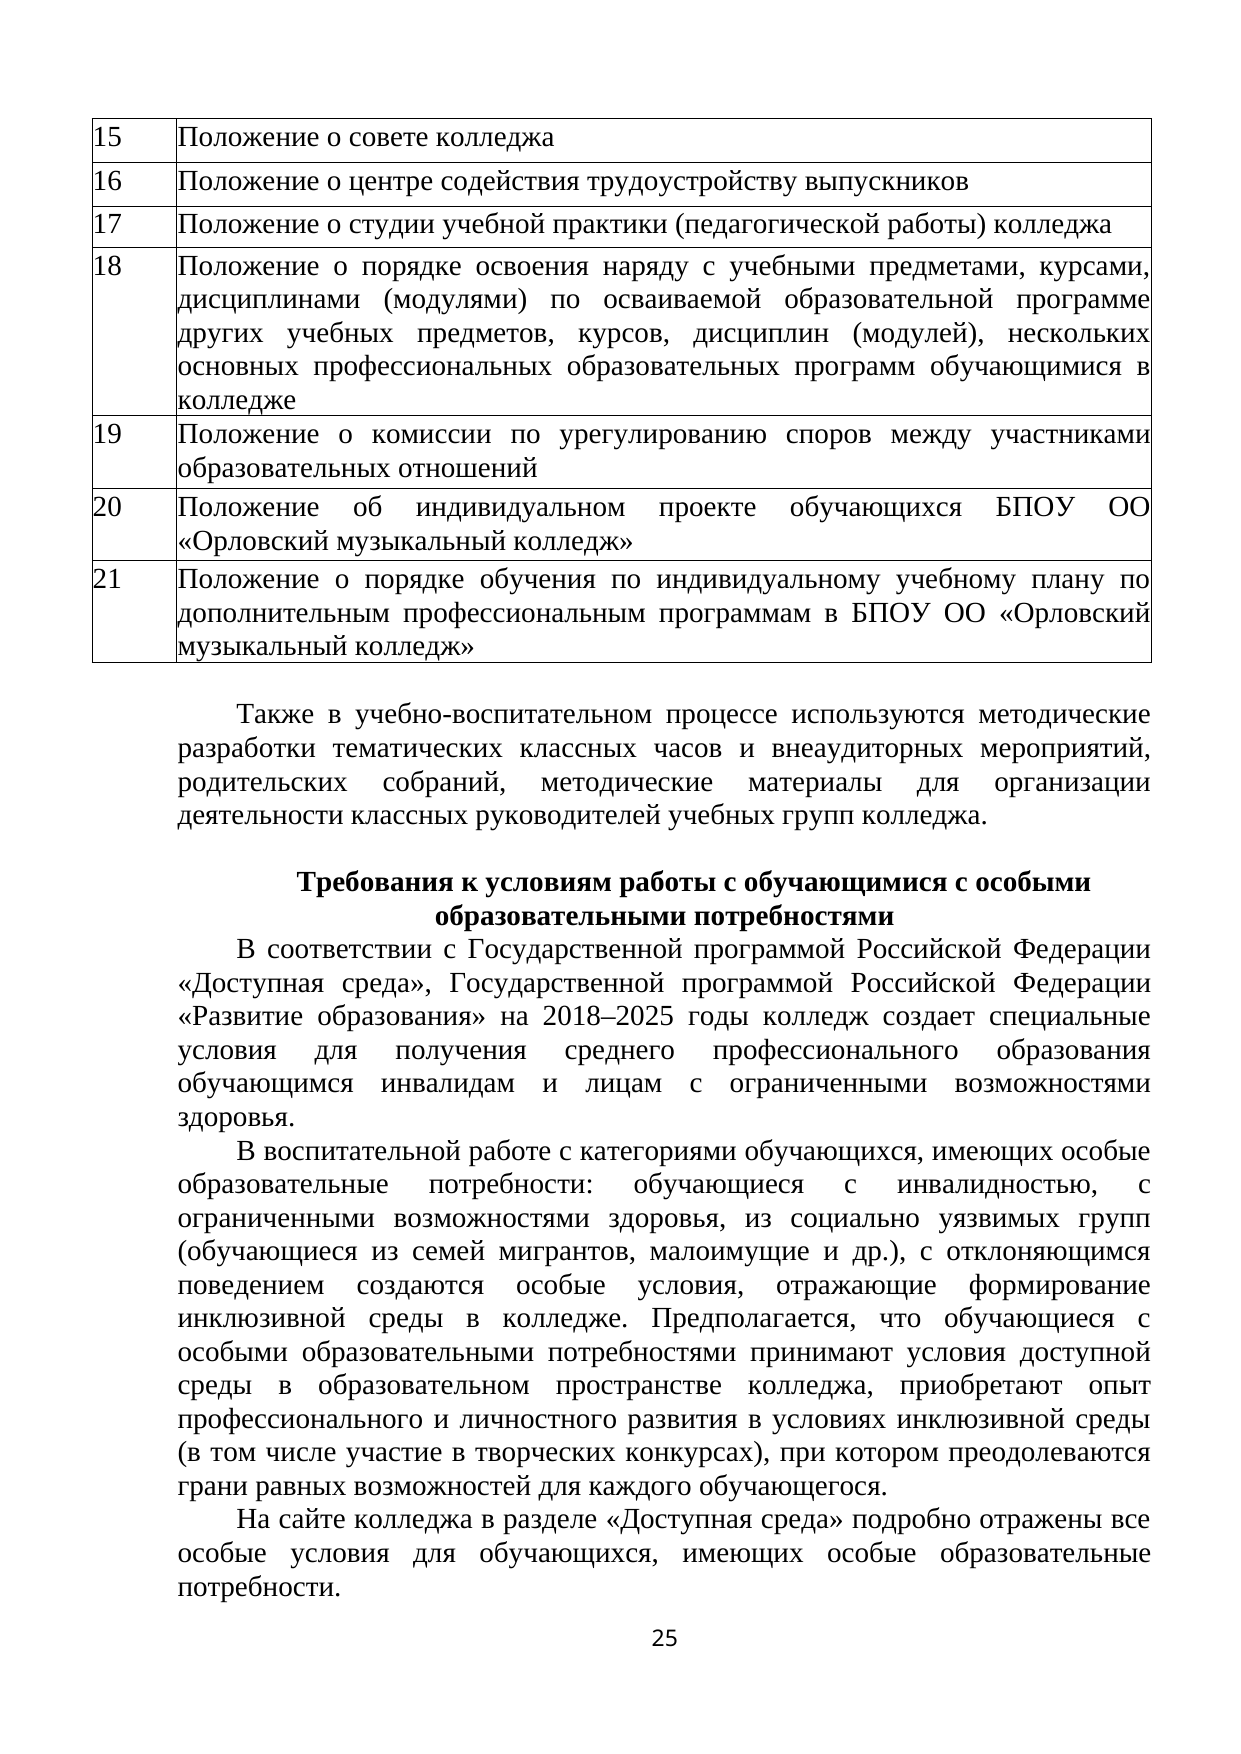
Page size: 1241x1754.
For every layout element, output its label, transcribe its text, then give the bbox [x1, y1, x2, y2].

table_cell Положение о совете колледжа [177, 119, 1151, 162]
table_cell Положение о порядке обучения по индивидуальному учебному плану по дополнительным профессиональным программам в БПОУ ОО «Орловский музыкальный колледж» [177, 561, 1151, 662]
text На сайте колледжа в разделе «Доступная среда» подробно отражены все особые условия для обучающихся, имеющих особые образовательные потребности. [177, 1502, 1152, 1602]
table_cell 17 [93, 207, 176, 247]
table_cell Положение о порядке освоения наряду с учебными предметами, курсами, дисциплинами (модулями) по осваиваемой образовательной программе других учебных предметов, курсов, дисциплин (модулей), нескольких основных профессиональных образовательных программ обучающимися в колледже [177, 248, 1151, 415]
table_cell 15 [93, 119, 176, 162]
text Также в учебно-воспитательном процессе используются методические разработки тематических классных часов и внеаудиторных мероприятий, родительских собраний, методические материалы для организации деятельности классных руководителей учебных групп колледжа. [177, 697, 1152, 831]
table_cell Положение об индивидуальном проекте обучающихся БПОУ ОО «Орловский музыкальный колледж» [177, 489, 1151, 560]
table_cell 16 [93, 163, 176, 206]
table_cell 18 [93, 248, 176, 415]
text Требования к условиям работы с обучающимися с особыми образовательными потребностями [177, 864, 1152, 931]
table_cell 20 [93, 489, 176, 560]
table_cell 21 [93, 561, 176, 662]
table_cell Положение о комиссии по урегулированию споров между участниками образовательных отношений [177, 416, 1151, 488]
text В воспитательной работе с категориями обучающихся, имеющих особые образовательные потребности: обучающиеся с инвалидностью, с ограниченными возможностями здоровья, из социально уязвимых групп (обучающиеся из семей мигрантов, малоимущие и др.), с отклоняющимся поведением создаются особые условия, отражающие формирование инклюзивной среды в колледже. Предполагается, что обучающиеся с особыми образовательными потребностями принимают условия доступной среды в образовательном пространстве колледжа, приобретают опыт профессионального и личностного развития в условиях инклюзивной среды (в том числе участие в творческих конкурсах), при котором преодолеваются грани равных возможностей для каждого обучающегося. [177, 1133, 1152, 1502]
text В соответствии с Государственной программой Российской Федерации «Доступная среда», Государственной программой Российской Федерации «Развитие образования» на 2018–2025 годы колледж создает специальные условия для получения среднего профессионального образования обучающимся инвалидам и лицам с ограниченными возможностями здоровья. [177, 931, 1152, 1133]
table_cell Положение о центре содействия трудоустройству выпускников [177, 163, 1151, 206]
table_cell 19 [93, 416, 176, 488]
table_cell Положение о студии учебной практики (педагогической работы) колледжа [177, 207, 1151, 247]
